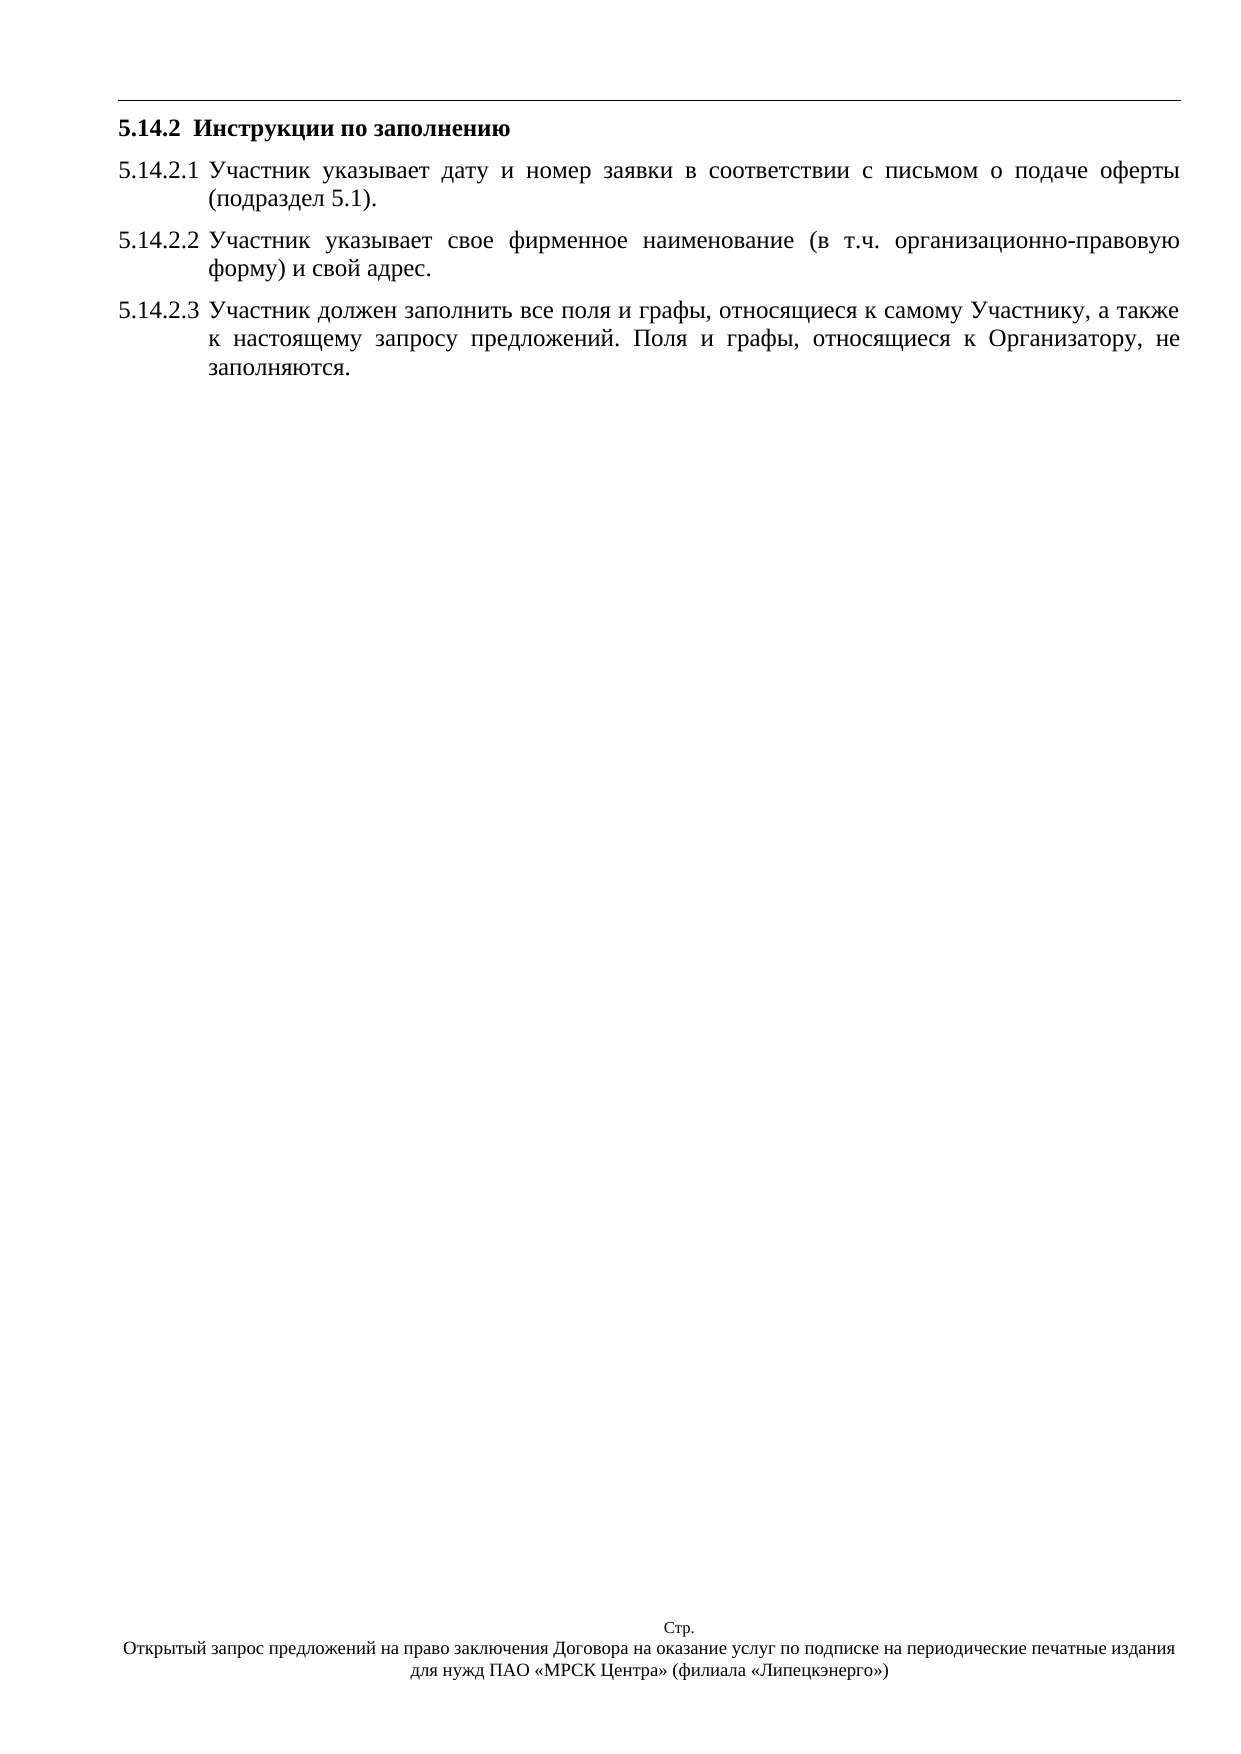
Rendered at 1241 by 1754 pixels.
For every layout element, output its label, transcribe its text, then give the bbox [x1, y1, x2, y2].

list Участник должен заполнить все поля и графы, относящиеся к самому Участнику, а также к настоящему запросу предложений. Поля и графы, относящиеся к Организатору, не заполняются. [118, 295, 1181, 381]
list Участник указывает дату и номер заявки в соответствии с письмом о подаче оферты (подраздел 5.1). [118, 155, 1181, 212]
list Участник указывает свое фирменное наименование (в т.ч. организационно-правовую форму) и свой адрес. [118, 225, 1181, 282]
subtitle Инструкции по заполнению [118, 113, 1181, 142]
